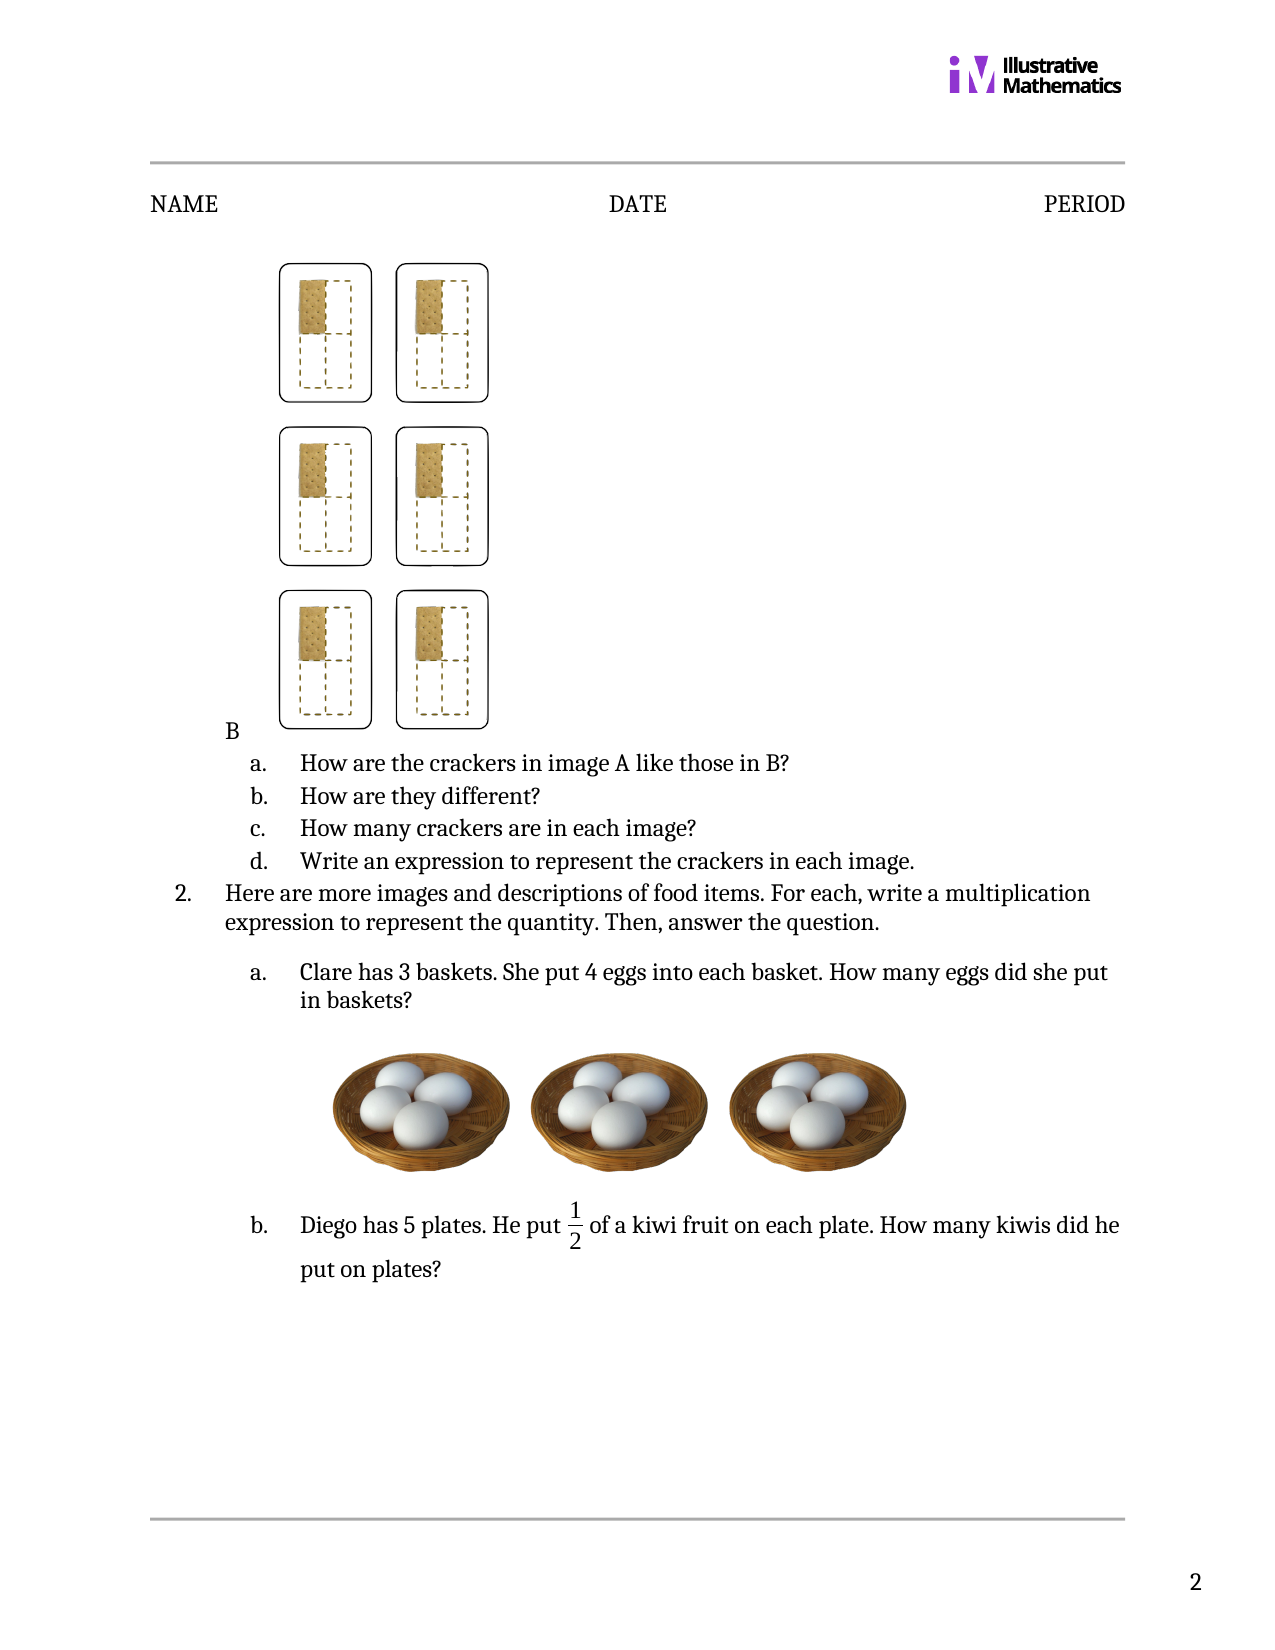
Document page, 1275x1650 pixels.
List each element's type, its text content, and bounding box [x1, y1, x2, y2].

list Here are more images and descriptions of food items. For each, write a multiplication expression to represent the quantity. Then, answer the question. [175, 879, 1125, 937]
picture [258, 247, 510, 740]
picture [318, 1035, 921, 1187]
list Diego has 5 plates. He put of a kiwi fruit on each plate. How many kiwis did he put on plates? [250, 1196, 1125, 1284]
list How are the crackers in image A like those in B? [250, 749, 1125, 778]
list How many crackers are in each image? [250, 814, 1125, 843]
list Clare has 3 baskets. She put 4 eggs into each basket. How many eggs did she put in baskets? [250, 957, 1125, 1015]
list Write an expression to represent the crackers in each image. [250, 847, 1125, 875]
list How are they different? [250, 782, 1125, 810]
picture [949, 55, 1121, 93]
